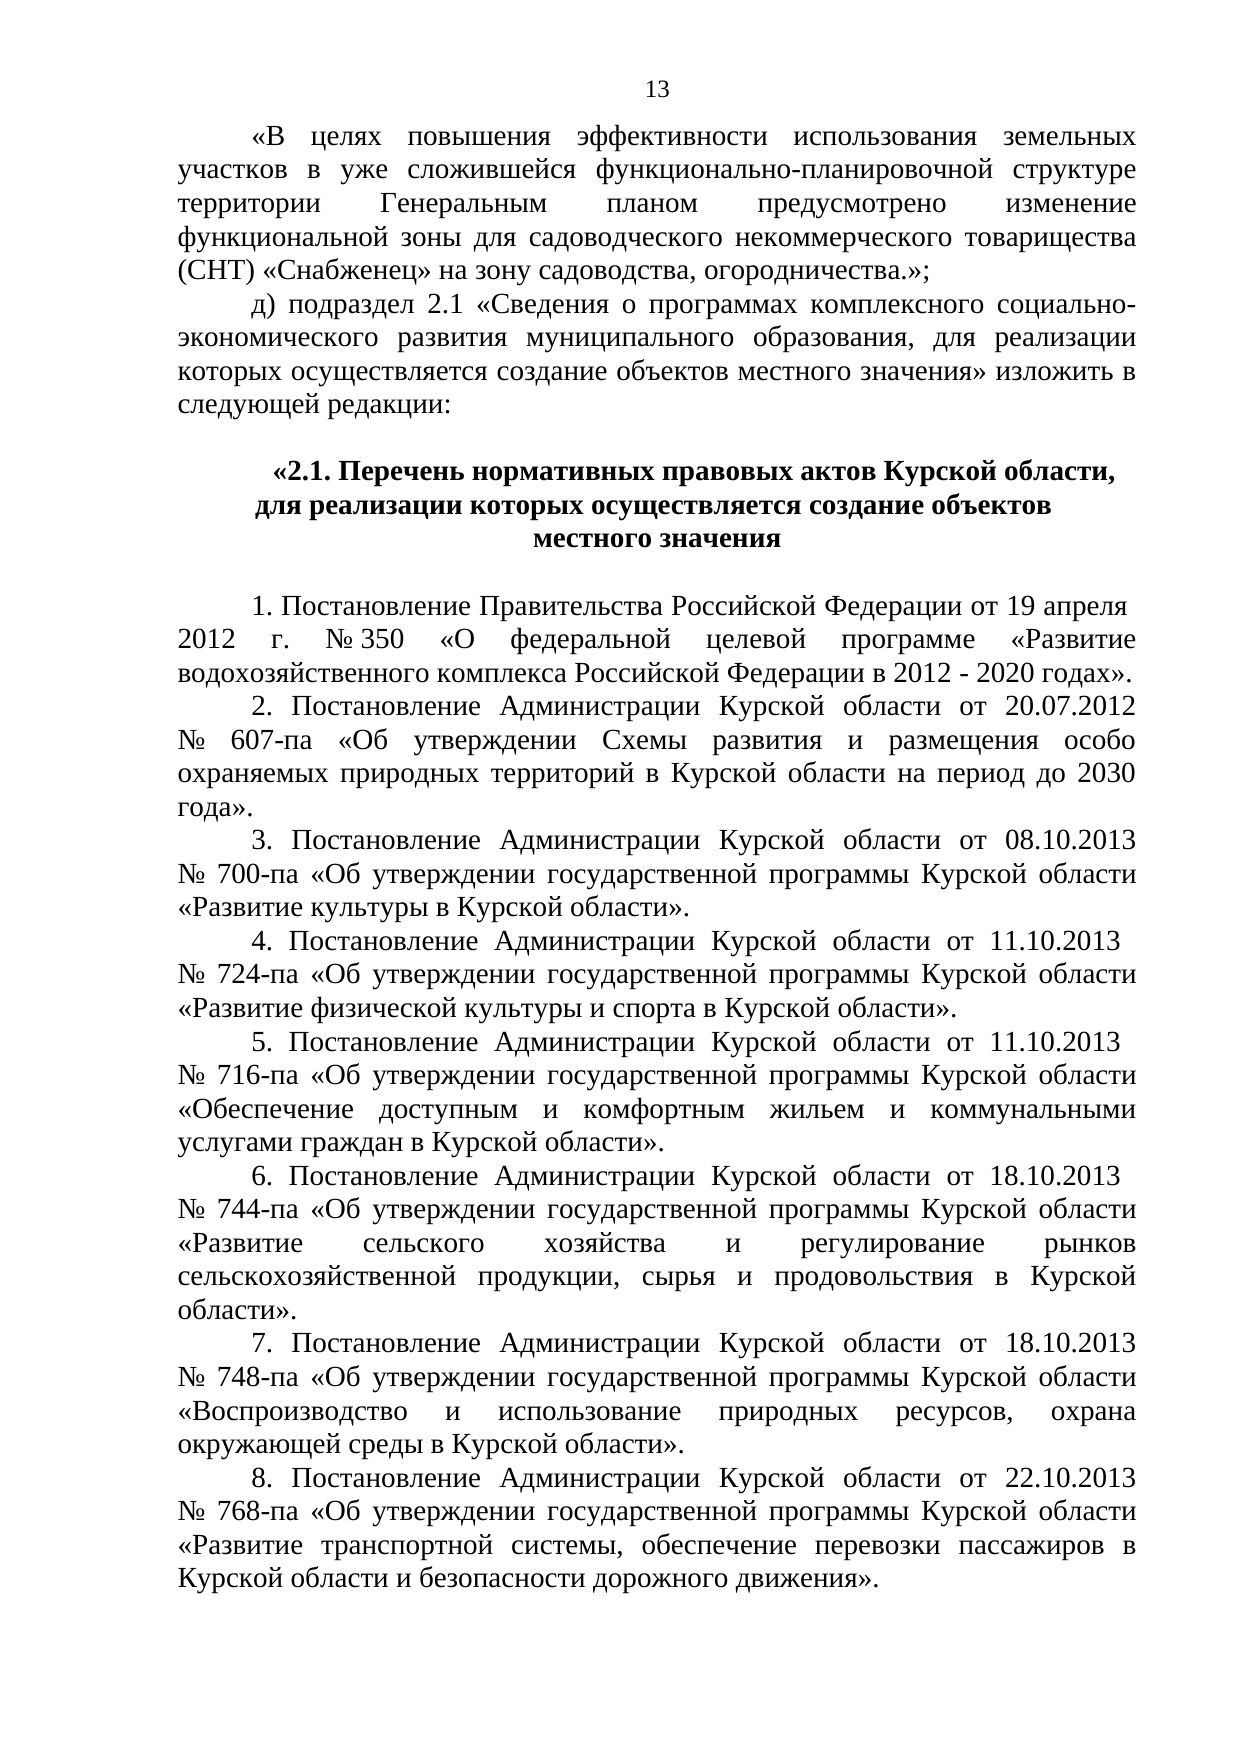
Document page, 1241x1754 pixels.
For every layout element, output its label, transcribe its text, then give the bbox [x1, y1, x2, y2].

text 8. Постановление Администрации Курской области от 22.10.2013 № 768-па «Об утверждении государственной программы Курской области «Развитие транспортной системы, обеспечение перевозки пассажиров в Курской области и безопасности дорожного движения». [177, 1460, 1137, 1594]
text «В целях повышения эффективности использования земельных участков в уже сложившейся функционально-планировочной структуре территории Генеральным планом предусмотрено изменение функциональной зоны для садоводческого некоммерческого товарищества (СНТ) «Снабженец» на зону садоводства, огородничества.»; [177, 118, 1137, 286]
text 4. Постановление Администрации Курской области от 11.10.2013 № 724-па «Об утверждении государственной программы Курской области «Развитие физической культуры и спорта в Курской области». [177, 923, 1137, 1024]
text «2.1. Перечень нормативных правовых актов Курской области, для реализации которых осуществляется создание объектов местного значения [177, 453, 1137, 554]
text 2. Постановление Администрации Курской области от 20.07.2012 № 607-па «Об утверждении Схемы развития и размещения особо охраняемых природных территорий в Курской области на период до 2030 года». [177, 688, 1137, 822]
text 7. Постановление Администрации Курской области от 18.10.2013 № 748-па «Об утверждении государственной программы Курской области «Воспроизводство и использование природных ресурсов, охрана окружающей среды в Курской области». [177, 1326, 1137, 1460]
text 5. Постановление Администрации Курской области от 11.10.2013 № 716-па «Об утверждении государственной программы Курской области «Обеспечение доступным и комфортным жильем и коммунальными услугами граждан в Курской области». [177, 1024, 1137, 1158]
text 6. Постановление Администрации Курской области от 18.10.2013 № 744-па «Об утверждении государственной программы Курской области «Развитие сельского хозяйства и регулирование рынков сельскохозяйственной продукции, сырья и продовольствия в Курской области». [177, 1158, 1137, 1326]
text 3. Постановление Администрации Курской области от 08.10.2013 № 700-па «Об утверждении государственной программы Курской области «Развитие культуры в Курской области». [177, 822, 1137, 923]
text 1. Постановление Правительства Российской Федерации от 19 апреля 2012 г. № 350 «О федеральной целевой программе «Развитие водохозяйственного комплекса Российской Федерации в 2012 - 2020 годах». [177, 588, 1137, 688]
text д) подраздел 2.1 «Сведения о программах комплексного социально-экономического развития муниципального образования, для реализации которых осуществляется создание объектов местного значения» изложить в следующей редакции: [177, 286, 1137, 420]
